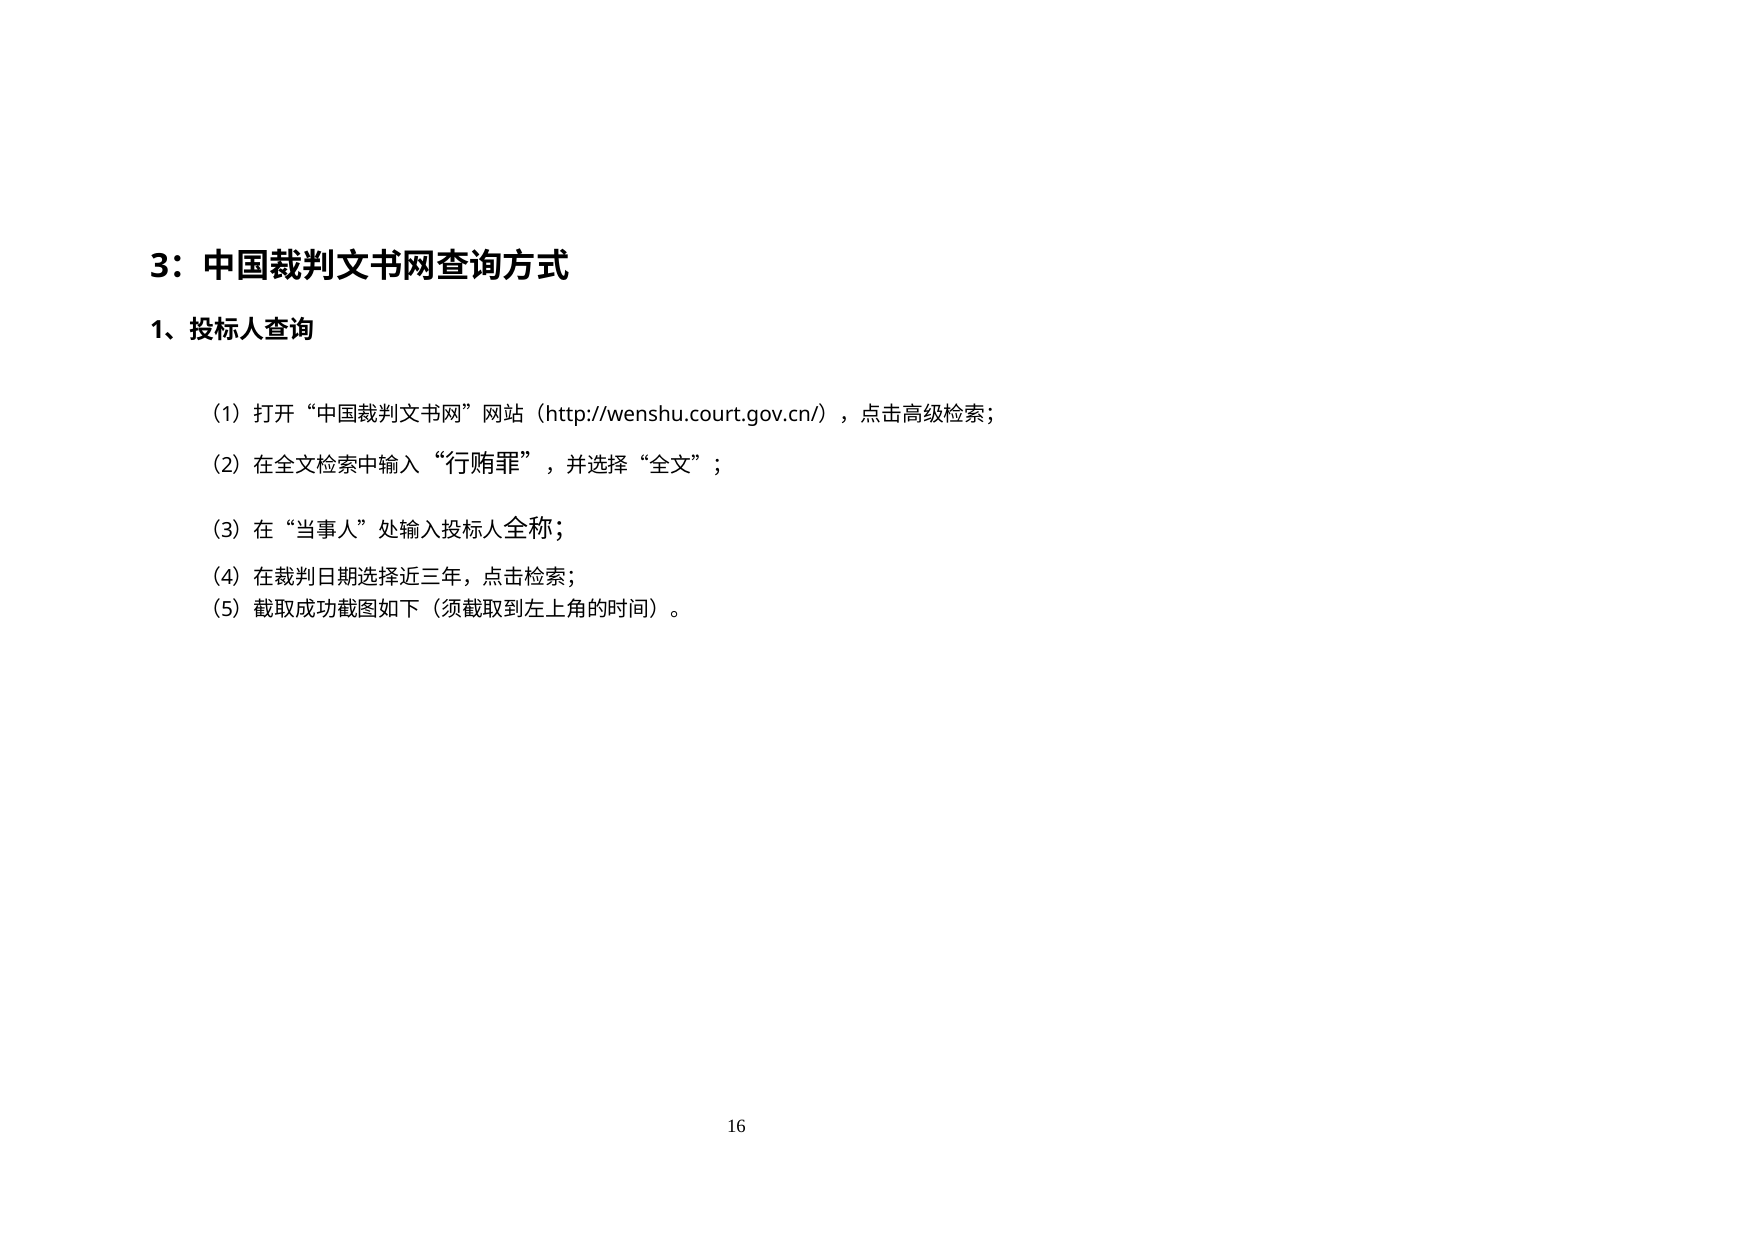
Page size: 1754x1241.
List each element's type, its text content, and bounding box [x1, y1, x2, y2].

text （2）在全文检索中输入“行贿罪”，并选择“全文”； [150, 429, 1604, 494]
text 3：中国裁判文书网查询方式 [150, 230, 1711, 295]
text 1、投标人查询 [150, 295, 1604, 360]
text （3）在“当事人”处输入投标人全称； [150, 494, 1604, 559]
text （4）在裁判日期选择近三年，点击检索； [150, 559, 1604, 591]
text （5）截取成功截图如下（须截取到左上角的时间）。 [150, 591, 1604, 624]
text （1）打开“中国裁判文书网”网站（http://wenshu.court.gov.cn/），点击高级检索； [150, 396, 1604, 429]
